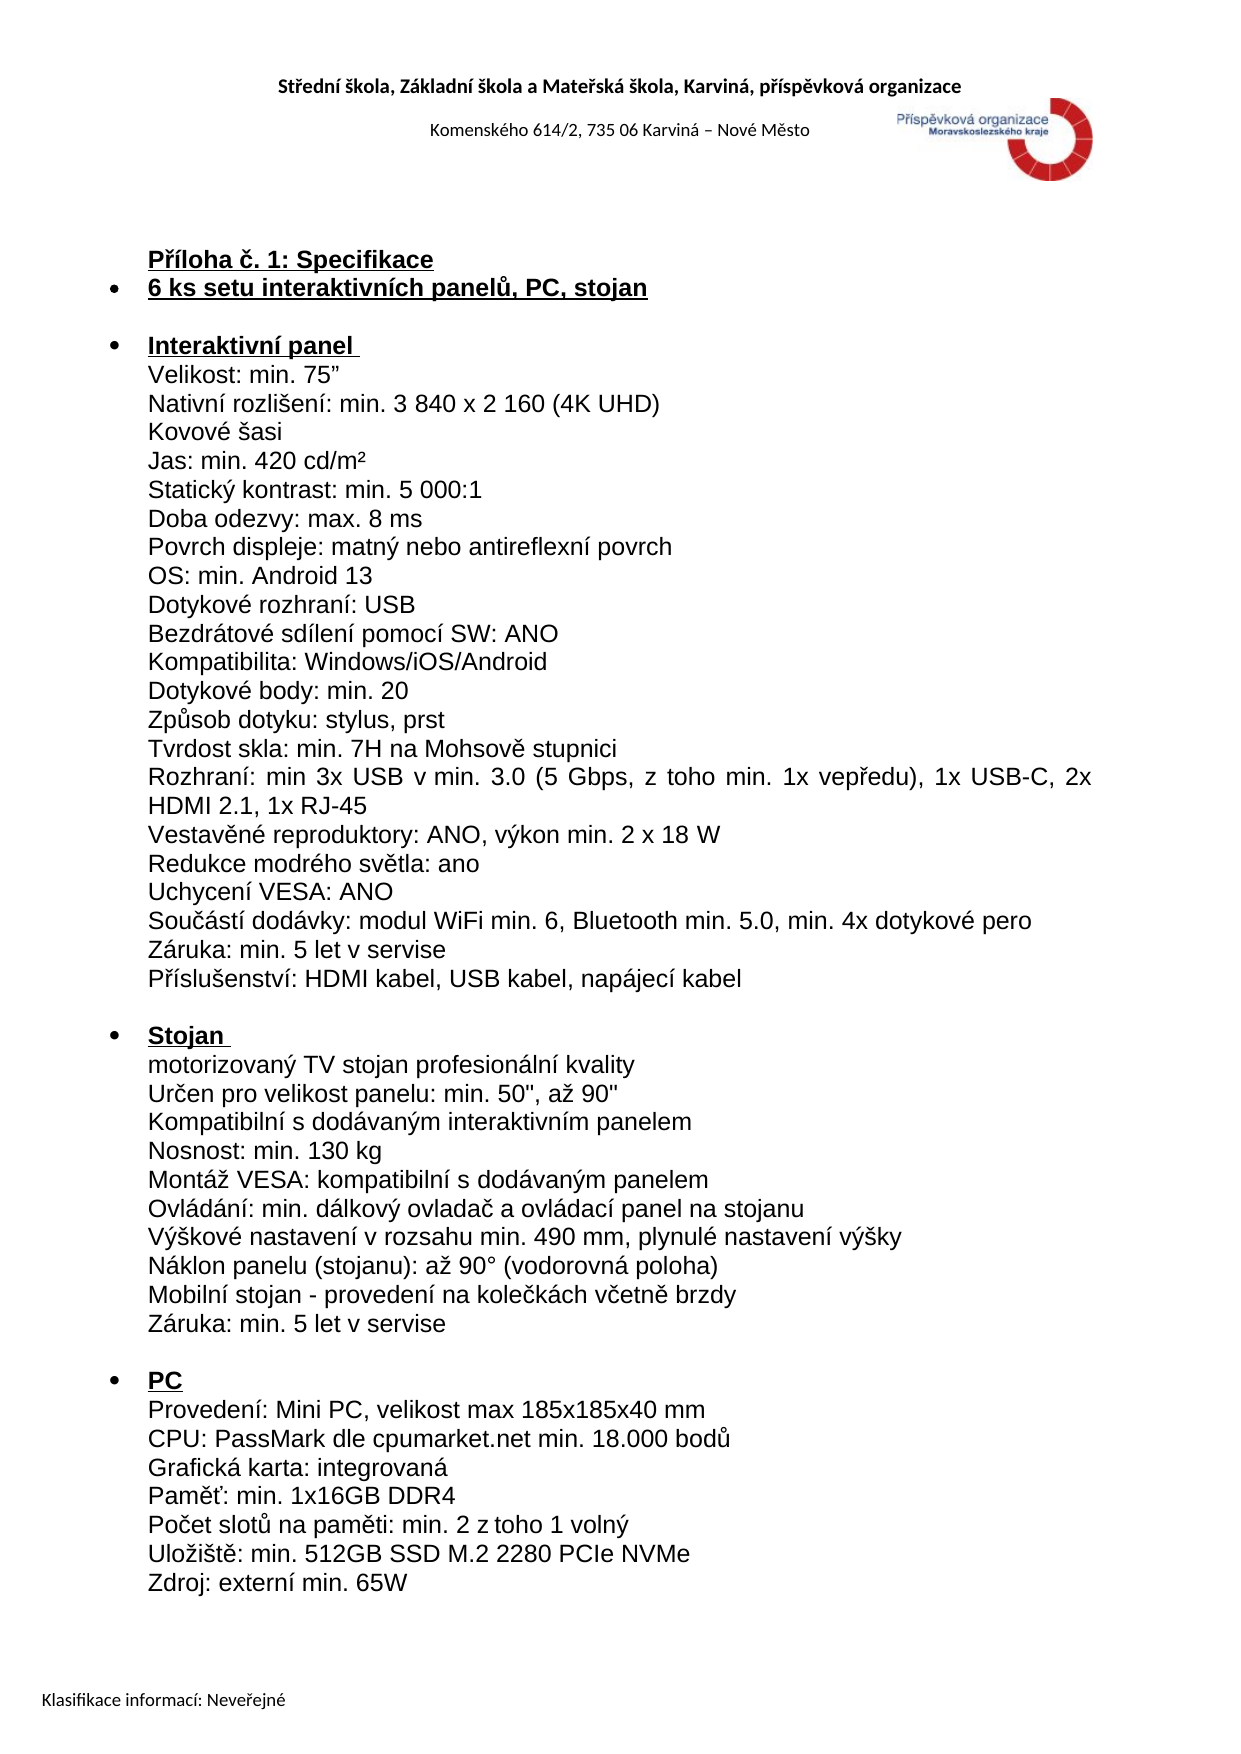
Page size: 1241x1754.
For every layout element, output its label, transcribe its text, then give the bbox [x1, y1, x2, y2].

text Bezdrátové sdílení pomocí SW: ANO [148, 618, 1093, 647]
text Nativní rozlišení: min. 3 840 x 2 160 (4K UHD) [148, 388, 1093, 417]
text Příslušenství: HDMI kabel, USB kabel, napájecí kabel [148, 963, 1093, 992]
text Rozhraní: min 3x USB v min. 3.0 (5 Gbps, z toho min. 1x vepředu), 1x USB-C, 2x HDMI 2.1, 1x RJ-45 [148, 762, 1093, 820]
list 6 ks setu interaktivních panelů, PC, stojan [110, 273, 1093, 302]
text Kompatibilní s dodávaným interaktivním panelem [148, 1107, 1093, 1136]
picture [897, 98, 1093, 181]
text Dotykové body: min. 20 [148, 676, 1093, 705]
text Tvrdost skla: min. 7H na Mohsově stupnici [148, 733, 1093, 762]
list Stojan [110, 1021, 1093, 1050]
text Počet slotů na paměti: min. 2 z toho 1 volný [148, 1510, 1093, 1539]
text Záruka: min. 5 let v servise [148, 935, 1093, 963]
list Interaktivní panel [110, 331, 1093, 360]
text Doba odezvy: max. 8 ms [148, 503, 1093, 532]
text Redukce modrého světla: ano [148, 848, 1093, 877]
text Povrch displeje: matný nebo antireflexní povrch [148, 532, 1093, 561]
list PC [110, 1366, 1093, 1395]
text Uložiště: min. 512GB SSD M.2 2280 PCIe NVMe [148, 1539, 1093, 1567]
text CPU: PassMark dle cpumarket.net min. 18.000 bodů [148, 1424, 1093, 1452]
text Kompatibilita: Windows/iOS/Android [148, 647, 1093, 676]
text Velikost: min. 75” [148, 360, 1093, 388]
text Vestavěné reproduktory: ANO, výkon min. 2 x 18 W [148, 820, 1093, 848]
text Nosnost: min. 130 kg [148, 1136, 1093, 1165]
text Součástí dodávky: modul WiFi min. 6, Bluetooth min. 5.0, min. 4x dotykové pero [148, 906, 1093, 935]
text Montáž VESA: kompatibilní s dodávaným panelem [148, 1165, 1093, 1194]
text OS: min. Android 13 [148, 561, 1093, 590]
text Kovové šasi [148, 417, 1093, 446]
text Příloha č. 1: Specifikace [148, 245, 1093, 273]
text Mobilní stojan - provedení na kolečkách včetně brzdy [148, 1280, 1093, 1309]
text Výškové nastavení v rozsahu min. 490 mm, plynulé nastavení výšky [148, 1222, 1093, 1251]
text Provedení: Mini PC, velikost max 185x185x40 mm [148, 1395, 1093, 1424]
text Určen pro velikost panelu: min. 50", až 90" [148, 1079, 1093, 1107]
text Paměť: min. 1x16GB DDR4 [148, 1481, 1093, 1510]
text Uchycení VESA: ANO [148, 877, 1093, 906]
text Náklon panelu (stojanu): až 90° (vodorovná poloha) [148, 1251, 1093, 1280]
text motorizovaný TV stojan profesionální kvality [148, 1050, 1093, 1079]
text Dotykové rozhraní: USB [148, 590, 1093, 618]
text Jas: min. 420 cd/m² [148, 446, 1093, 475]
text Způsob dotyku: stylus, prst [148, 705, 1093, 733]
text Ovládání: min. dálkový ovladač a ovládací panel na stojanu [148, 1194, 1093, 1222]
text Statický kontrast: min. 5 000:1 [148, 475, 1093, 503]
text Grafická karta: integrovaná [148, 1452, 1093, 1481]
text Záruka: min. 5 let v servise [148, 1309, 1093, 1337]
text Zdroj: externí min. 65W [148, 1567, 1093, 1596]
